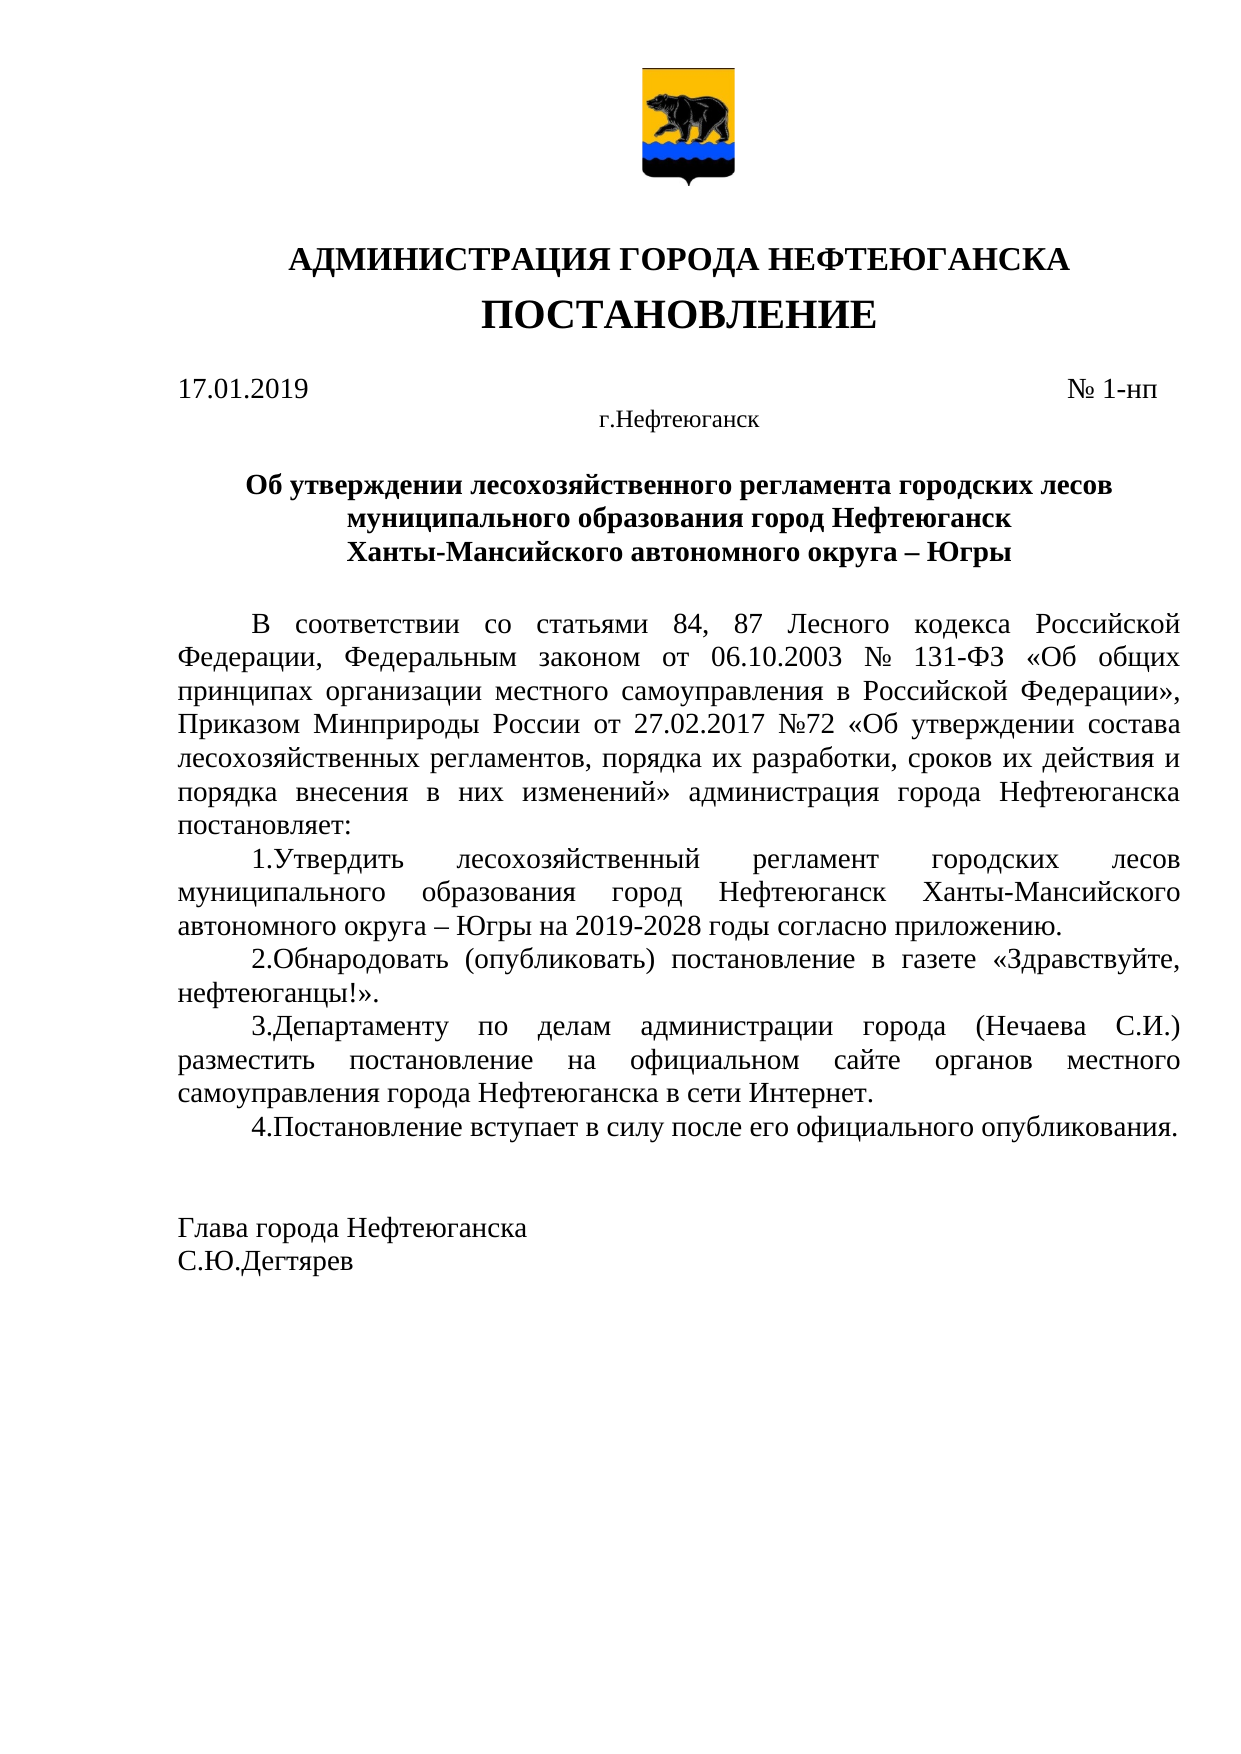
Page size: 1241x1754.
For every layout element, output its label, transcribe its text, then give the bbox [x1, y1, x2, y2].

text г.Нефтеюганск [177, 404, 1181, 433]
text Об утверждении лесохозяйственного регламента городских лесов муниципального образования город Нефтеюганск [177, 467, 1181, 534]
picture [640, 68, 735, 184]
text АДМИНИСТРАЦИЯ ГОРОДА НЕФТЕЮГАНСКА [177, 239, 1181, 278]
text В соответствии со статьями 84, 87 Лесного кодекса Российской Федерации, Федеральным законом от 06.10.2003 № 131-ФЗ «Об общих принципах организации местного самоуправления в Российской Федерации», Приказом Минприроды России от 27.02.2017 №72 «Об утверждении состава лесохозяйственных регламентов, порядка их разработки, сроков их действия и порядка внесения в них изменений» администрация города Нефтеюганска постановляет: [177, 606, 1181, 841]
text 2.Обнародовать (опубликовать) постановление в газете «Здравствуйте, нефтеюганцы!». [177, 941, 1181, 1008]
text Глава города Нефтеюганска С.Ю.Дегтярев [177, 1210, 1181, 1277]
text 17.01.2019 № 1-нп [177, 371, 1181, 404]
text 1.Утвердить лесохозяйственный регламент городских лесов муниципального образования город Нефтеюганск Ханты-Мансийского автономного округа – Югры на 2019-2028 годы согласно приложению. [177, 841, 1181, 941]
text Ханты-Мансийского автономного округа – Югры [177, 534, 1181, 567]
text 4.Постановление вступает в силу после его официального опубликования. [177, 1109, 1181, 1143]
text 3.Департаменту по делам администрации города (Нечаева С.И.) разместить постановление на официальном сайте органов местного самоуправления города Нефтеюганска в сети Интернет. [177, 1008, 1181, 1109]
text ПОСТАНОВЛЕНИЕ [177, 289, 1181, 337]
